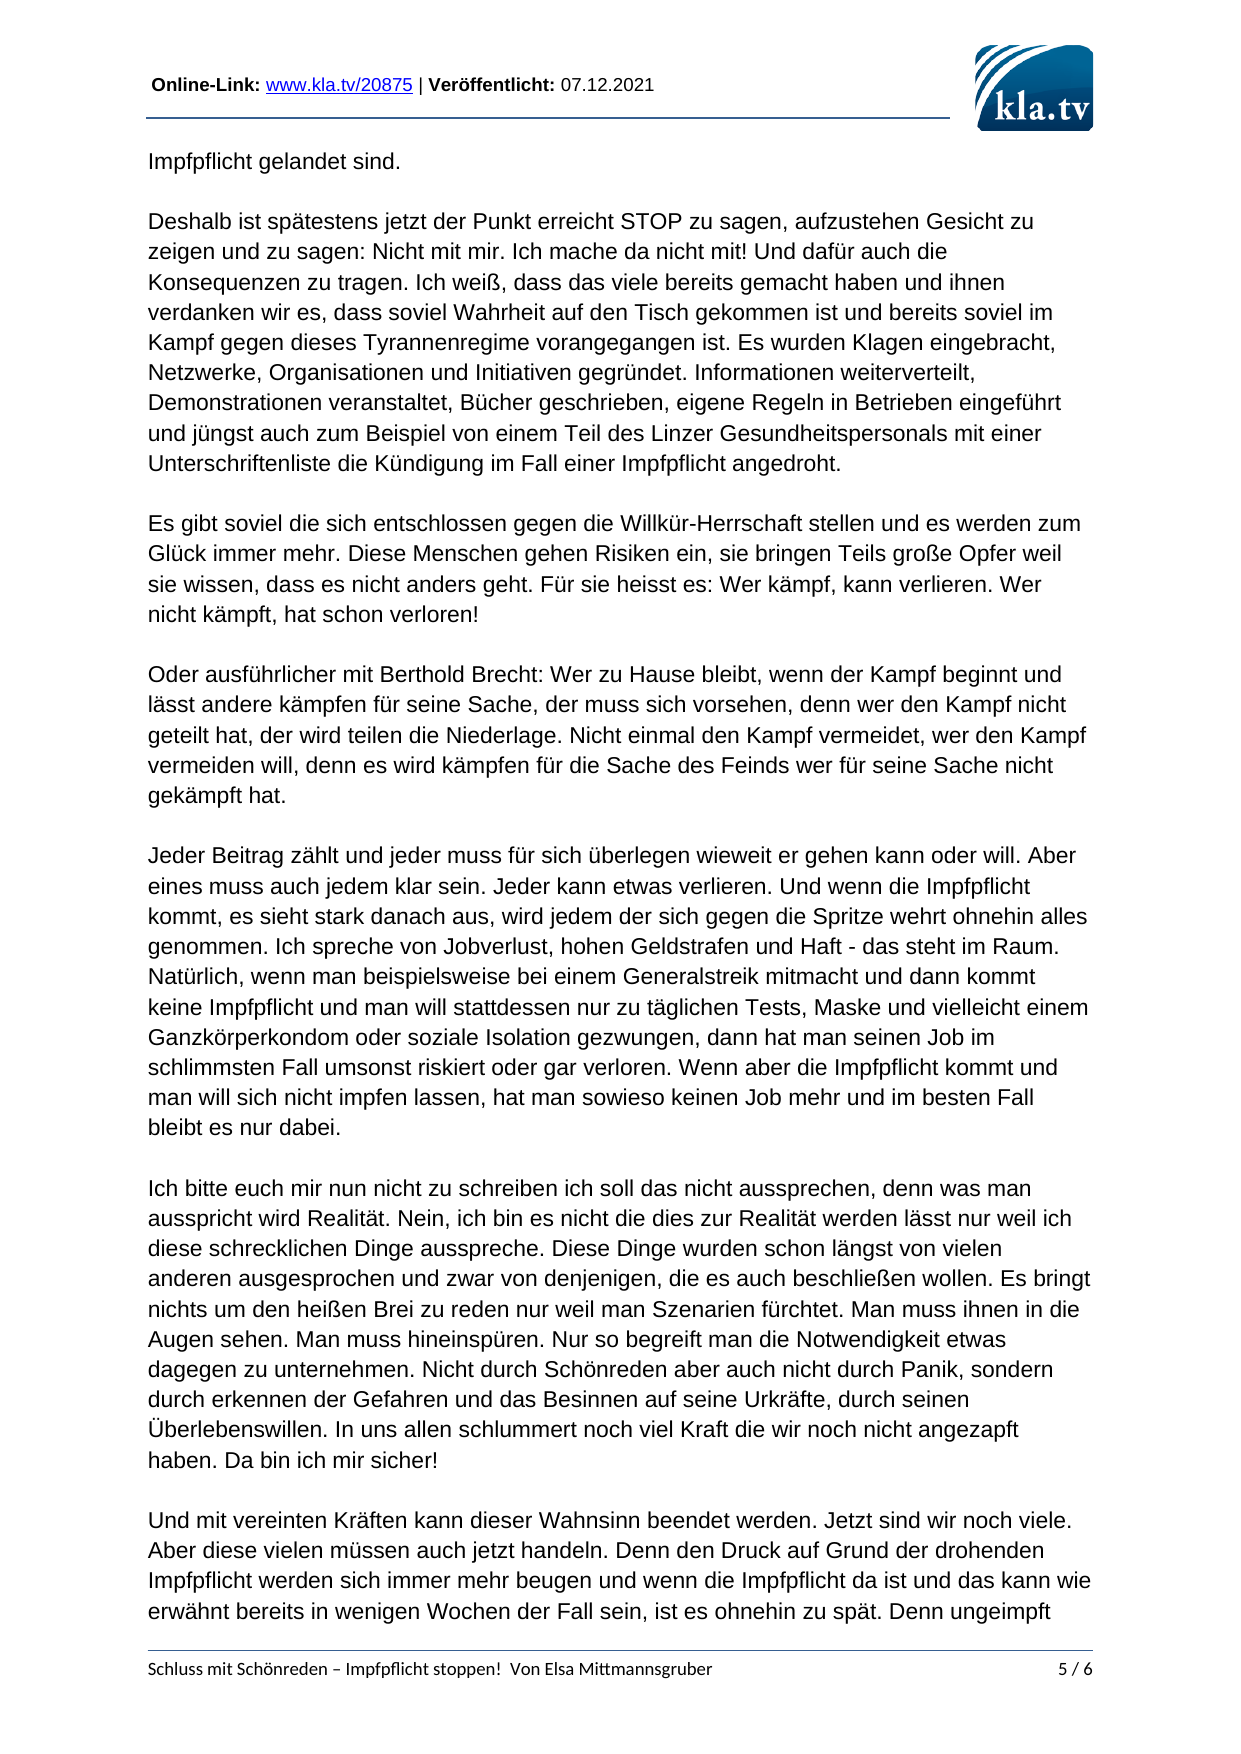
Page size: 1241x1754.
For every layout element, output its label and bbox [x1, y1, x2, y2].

text [148, 148, 1093, 1624]
